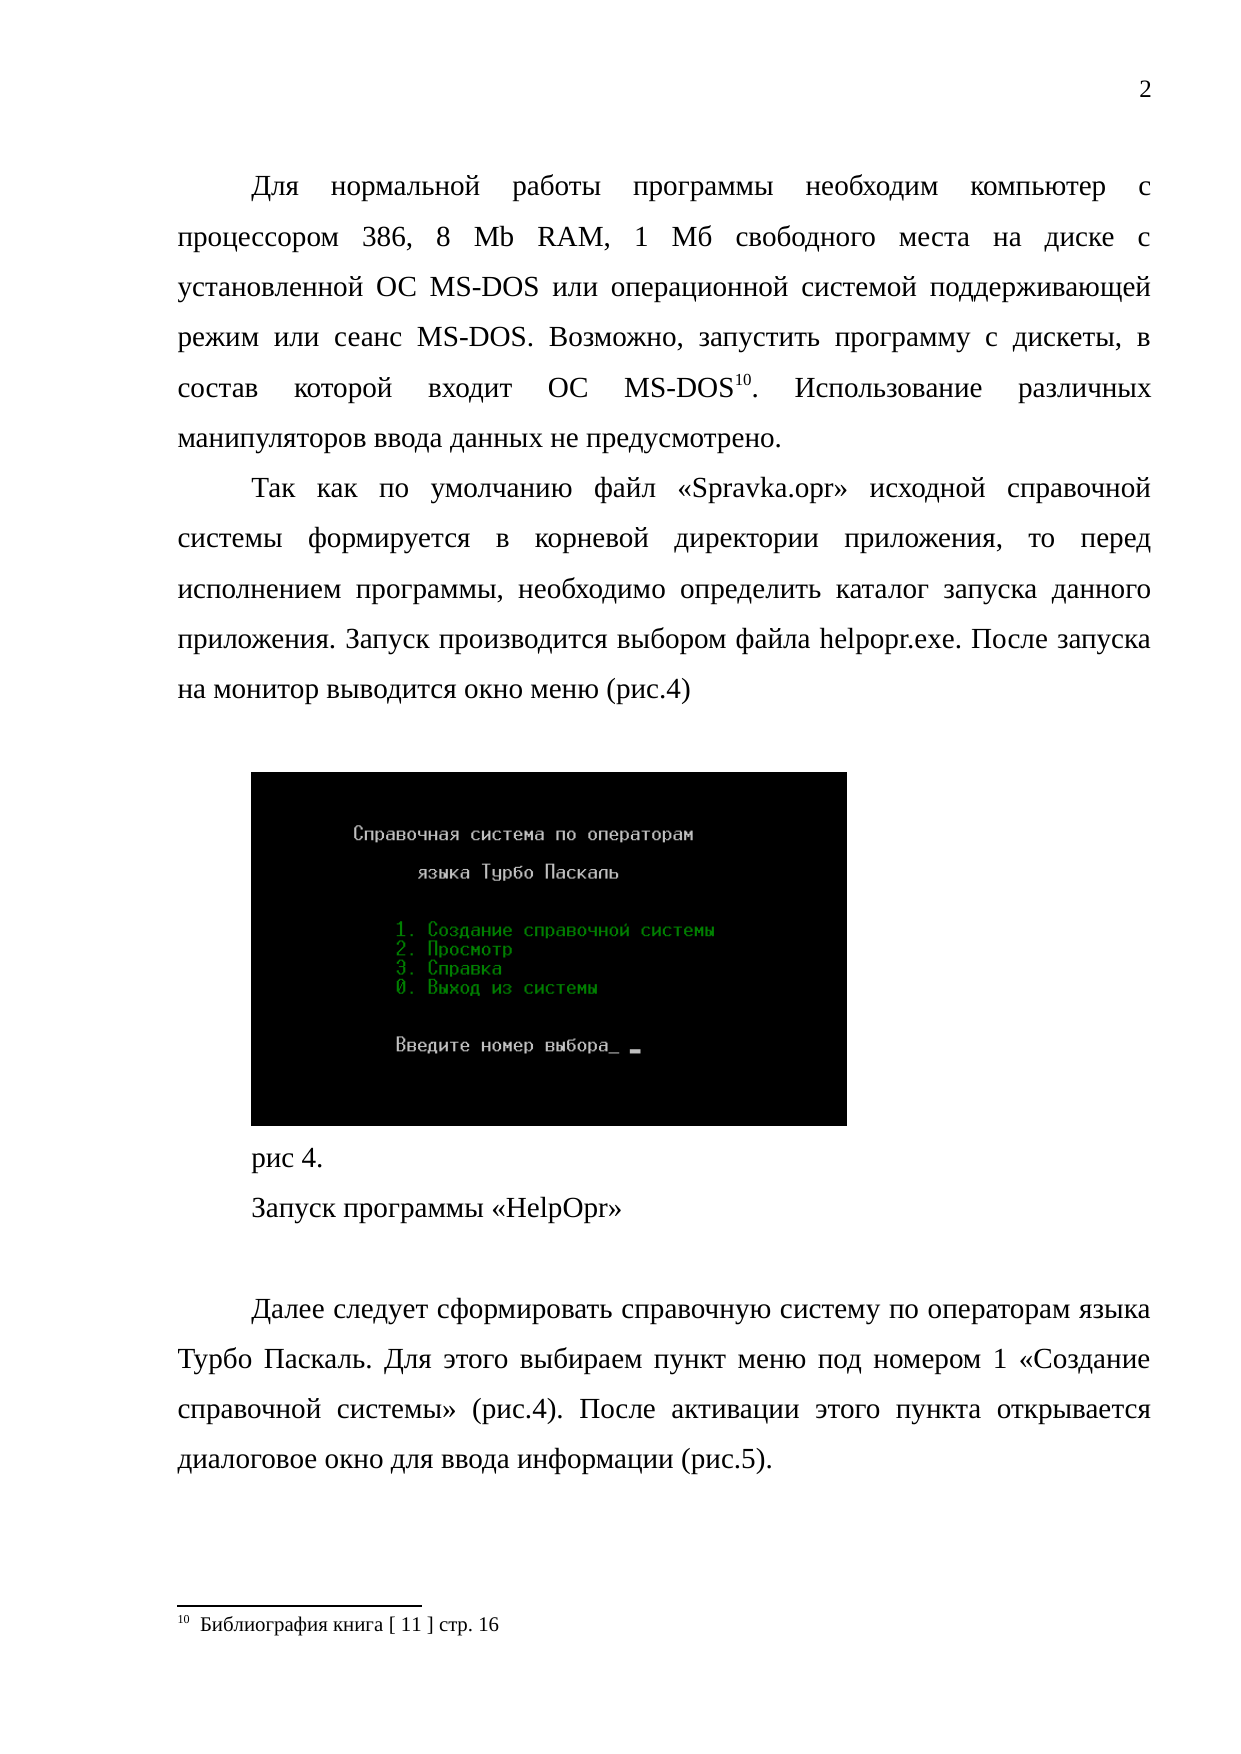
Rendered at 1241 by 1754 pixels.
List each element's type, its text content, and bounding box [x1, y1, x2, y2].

text Так как по умолчанию файл «Spravka.opr» исходной справочной системы формируется в корневой директории приложения, то перед исполнением программы, необходимо определить каталог запуска данного приложения. Запуск производится выбором файла helpopr.exe. После запуска на монитор выводится окно меню (рис.4) [177, 470, 1152, 705]
text Для нормальной работы программы необходим компьютер с процессором 386, 8 Mb RAM, 1 Мб свободного места на диске с установленной ОС MS-DOS или операционной системой поддерживающей режим или сеанс MS-DOS. Возможно, запустить программу с дискеты, в состав которой входит ОС MS-DOS. Использование различных манипуляторов ввода данных не предусмотрено. [177, 168, 1152, 453]
text Далее следует сформировать справочную систему по операторам языка Турбо Паскаль. Для этого выбираем пункт меню под номером 1 «Создание справочной системы» (рис.4). После активации этого пункта открывается диалоговое окно для ввода информации (рис.5). [177, 1291, 1152, 1475]
picture [251, 772, 847, 1126]
text рис 4. [177, 1140, 1152, 1173]
text Запуск программы «HelpOpr» [177, 1190, 1152, 1224]
